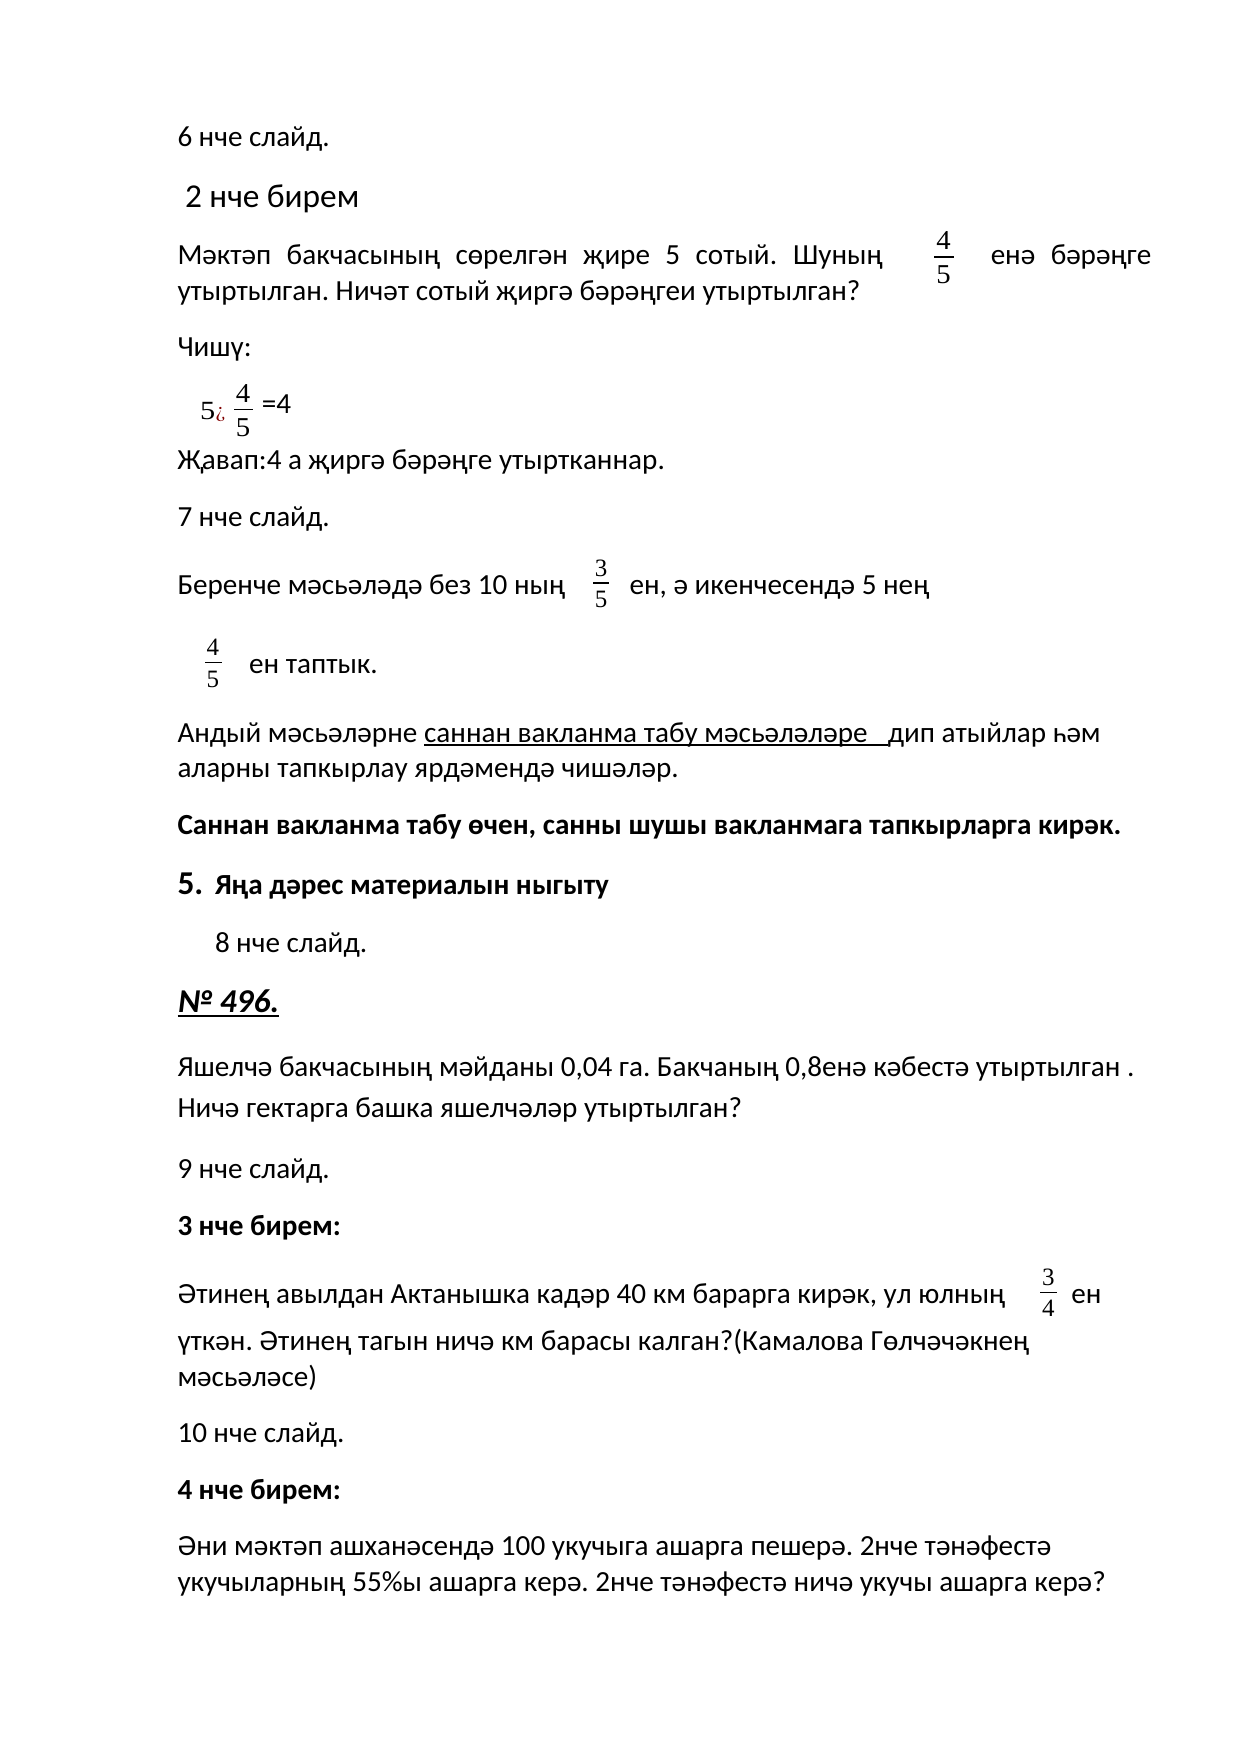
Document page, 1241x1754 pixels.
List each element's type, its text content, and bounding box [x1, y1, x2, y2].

list Яңа дәрес материалын ныгыту [177, 862, 1152, 903]
text 9 нче слайд. [177, 1151, 1152, 1186]
text Яшелчә бакчасының мәйданы 0,04 га. Бакчаның 0,8енә кәбестә утыртылган . Ничә гектарга башка яшелчәләр утыртылган? [177, 1048, 1152, 1124]
text Мәктәп бакчасының сөрелгән җире 5 сотый. Шуның енә бәрәңге утыртылган. Ничәт сотый җиргә бәрәңгеи утыртылган? [177, 236, 1152, 307]
text Әни мәктәп ашханәсендә 100 укучыга ашарга пешерә. 2нче тәнәфестә укучыларның 55%ы ашарга керә. 2нче тәнәфестә ничә укучы ашарга керә? [177, 1527, 1152, 1599]
text Беренче мәсьәләдә без 10 ның ен, ә икенчесендә 5 нең [177, 554, 1152, 613]
text Җавап:4 а җиргә бәрәңге утыртканнар. [177, 441, 1152, 477]
text Саннан вакланма табу өчен, санны шушы вакланмага тапкырларга кирәк. [177, 806, 1152, 841]
text ен таптык. [177, 634, 1152, 693]
text 2 нче бирем [177, 174, 1152, 215]
text 7 нче слайд. [177, 498, 1152, 533]
text 10 нче слайд. [177, 1414, 1152, 1450]
text 8 нче слайд. [215, 924, 1152, 959]
text 3 нче бирем: [177, 1207, 1152, 1243]
text =4 [177, 385, 1152, 420]
text Әтинең авылдан Актанышка кадәр 40 км барарга кирәк, ул юлның ен үткән. Әтинең тагын ничә км барасы калган?(Камалова Гөлчәчәкнең мәсьәләсе) [177, 1263, 1152, 1394]
text 6 нче слайд. [177, 118, 1152, 154]
text № 496. [177, 980, 1152, 1021]
text Андый мәсьәләрне саннан вакланма табу мәсьәләләре дип атыйлар һәм аларны тапкырлау ярдәмендә чишәләр. [177, 714, 1152, 785]
text 4 нче бирем: [177, 1471, 1152, 1507]
text Чишү: [177, 328, 1152, 364]
